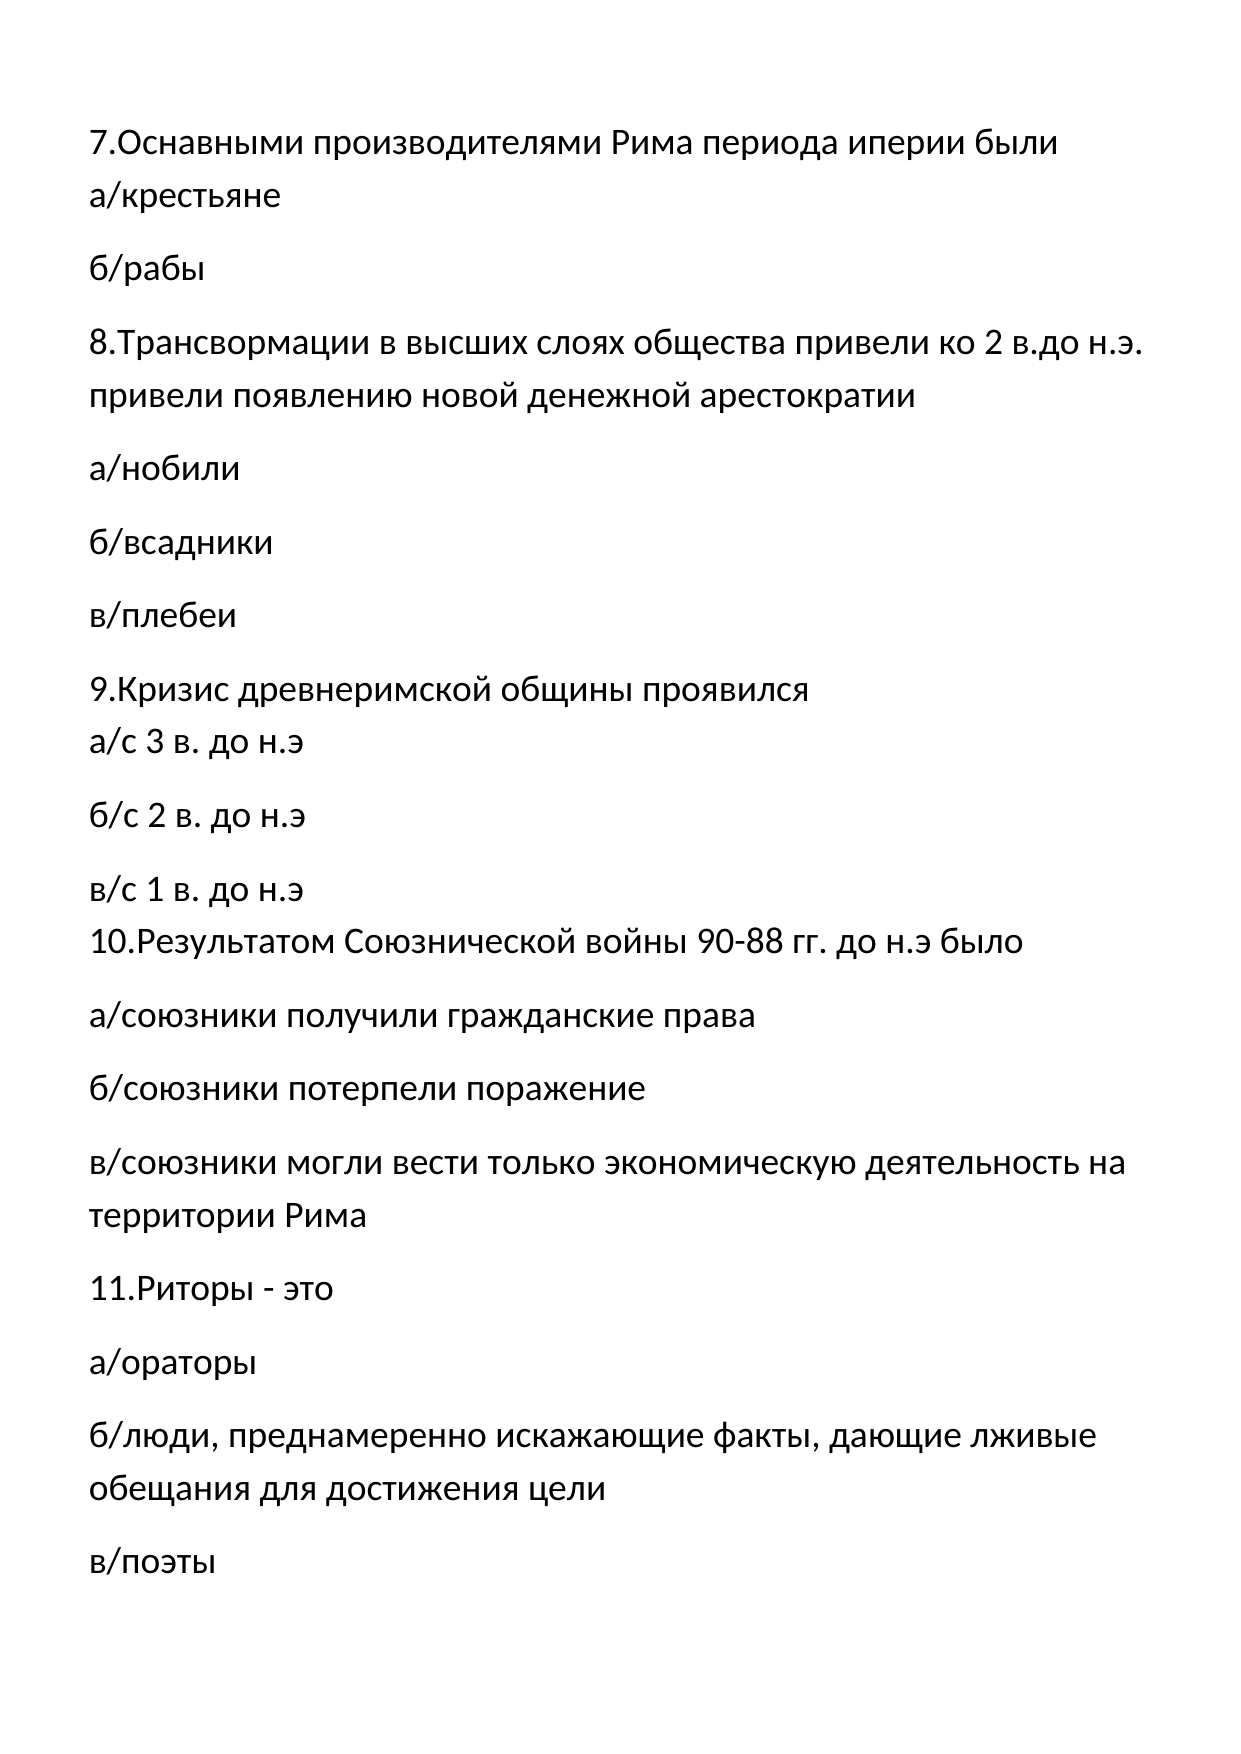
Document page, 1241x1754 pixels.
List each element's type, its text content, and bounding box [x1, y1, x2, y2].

text б/всадники [88, 518, 1152, 563]
text в/союзники могли вести только экономическую деятельность на территории Рима [88, 1138, 1152, 1236]
text б/союзники потерпели поражение [88, 1064, 1152, 1110]
text а/нобили [88, 444, 1152, 490]
text а/союзники получили гражданские права [88, 991, 1152, 1037]
text а/ораторы [88, 1338, 1152, 1383]
text б/рабы [88, 244, 1152, 290]
text 8.Трансвормации в высших слоях общества привели ко 2 в.до н.э. привели появлению новой денежной арестократии [88, 318, 1152, 416]
text в/поэты [88, 1537, 1152, 1583]
text 9.Кризис древнеримской общины проявился а/с 3 в. до н.э [88, 665, 1152, 763]
text в/с 1 в. до н.э 10.Результатом Союзнической войны 90-88 гг. до н.э было [88, 864, 1152, 963]
text 11.Риторы - это [88, 1264, 1152, 1310]
text б/с 2 в. до н.э [88, 791, 1152, 837]
text б/люди, преднамеренно искажающие факты, дающие лживые обещания для достижения цели [88, 1411, 1152, 1510]
text 7.Оснавными производителями Рима периода иперии были а/крестьяне [88, 118, 1152, 217]
text в/плебеи [88, 591, 1152, 637]
